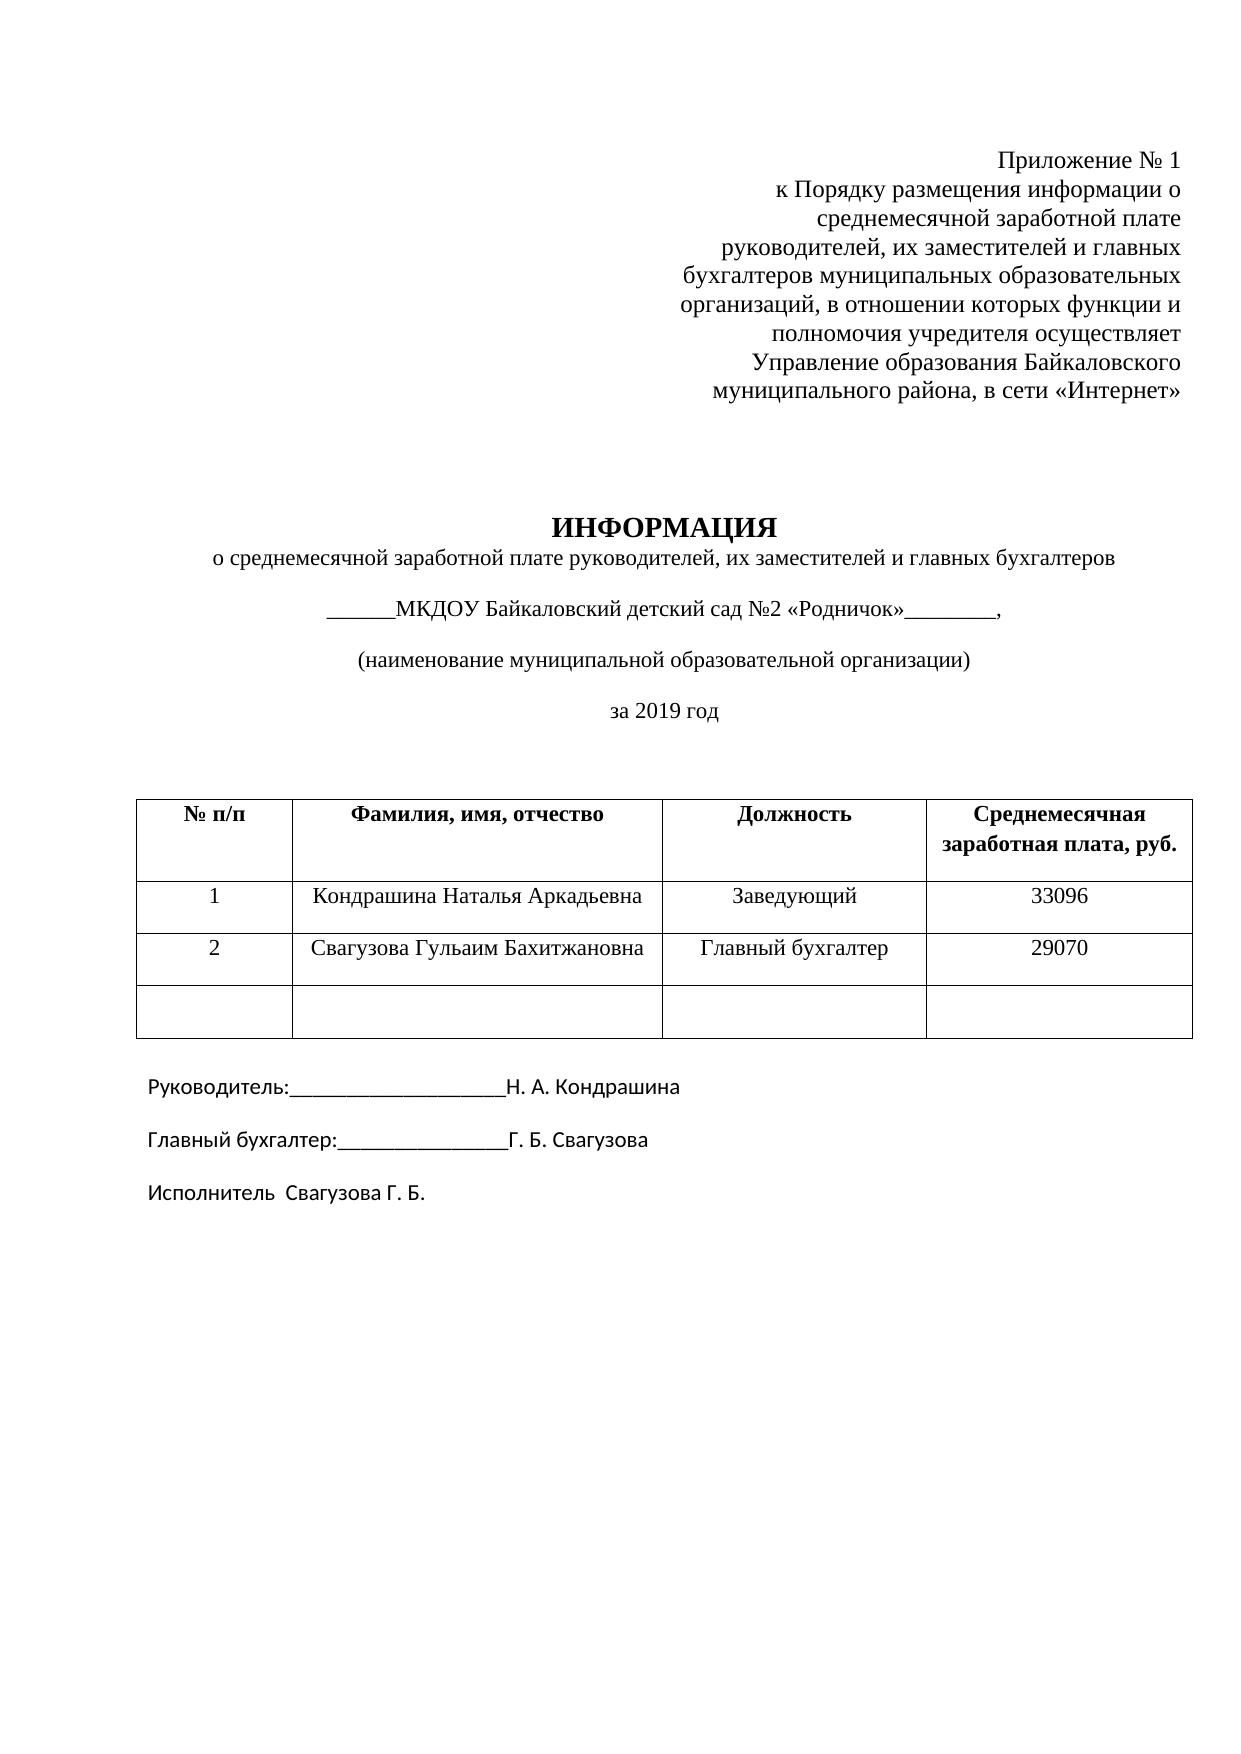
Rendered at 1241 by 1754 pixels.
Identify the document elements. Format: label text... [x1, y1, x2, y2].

text ИНФОРМАЦИЯ [148, 510, 1181, 544]
text Исполнитель Свагузова Г. Б. [148, 1178, 1181, 1206]
text ______МКДОУ Байкаловский детский сад №2 «Родничок»________, [148, 595, 1181, 621]
text Главный бухгалтер:_______________Г. Б. Свагузова [148, 1125, 1181, 1153]
table_cell 1 [137, 882, 292, 933]
text за 2019 год [148, 697, 1181, 723]
table_cell [293, 986, 662, 1037]
table_cell 2 [137, 934, 292, 985]
text к Порядку размещения информации о среднемесячной заработной плате руководителей, их заместителей и главных бухгалтеров муниципальных образовательных организаций, в отношении которых функции и полномочия учредителя осуществляет Управление образования Байкаловского муниципального района, в сети «Интернет» [654, 174, 1181, 404]
table_cell [137, 986, 292, 1037]
table_header Среднемесячная заработная плата, руб. [927, 800, 1192, 881]
table_cell Главный бухгалтер [663, 934, 926, 985]
table_cell 29070 [927, 934, 1192, 985]
table_header Фамилия, имя, отчество [293, 800, 662, 881]
text о среднемесячной заработной плате руководителей, их заместителей и главных бухгалтеров [148, 544, 1181, 570]
table_cell [927, 986, 1192, 1037]
text Руководитель:___________________Н. А. Кондрашина [148, 1072, 1181, 1100]
table_cell Кондрашина Наталья Аркадьевна [293, 882, 662, 933]
table_cell [663, 986, 926, 1037]
table_cell Свагузова Гульаим Бахитжановна [293, 934, 662, 985]
text (наименование муниципальной образовательной организации) [148, 646, 1181, 672]
table_cell Заведующий [663, 882, 926, 933]
table_cell 33096 [927, 882, 1192, 933]
table_header № п/п [137, 800, 292, 881]
table_header Должность [663, 800, 926, 881]
text Приложение № 1 [654, 145, 1181, 174]
